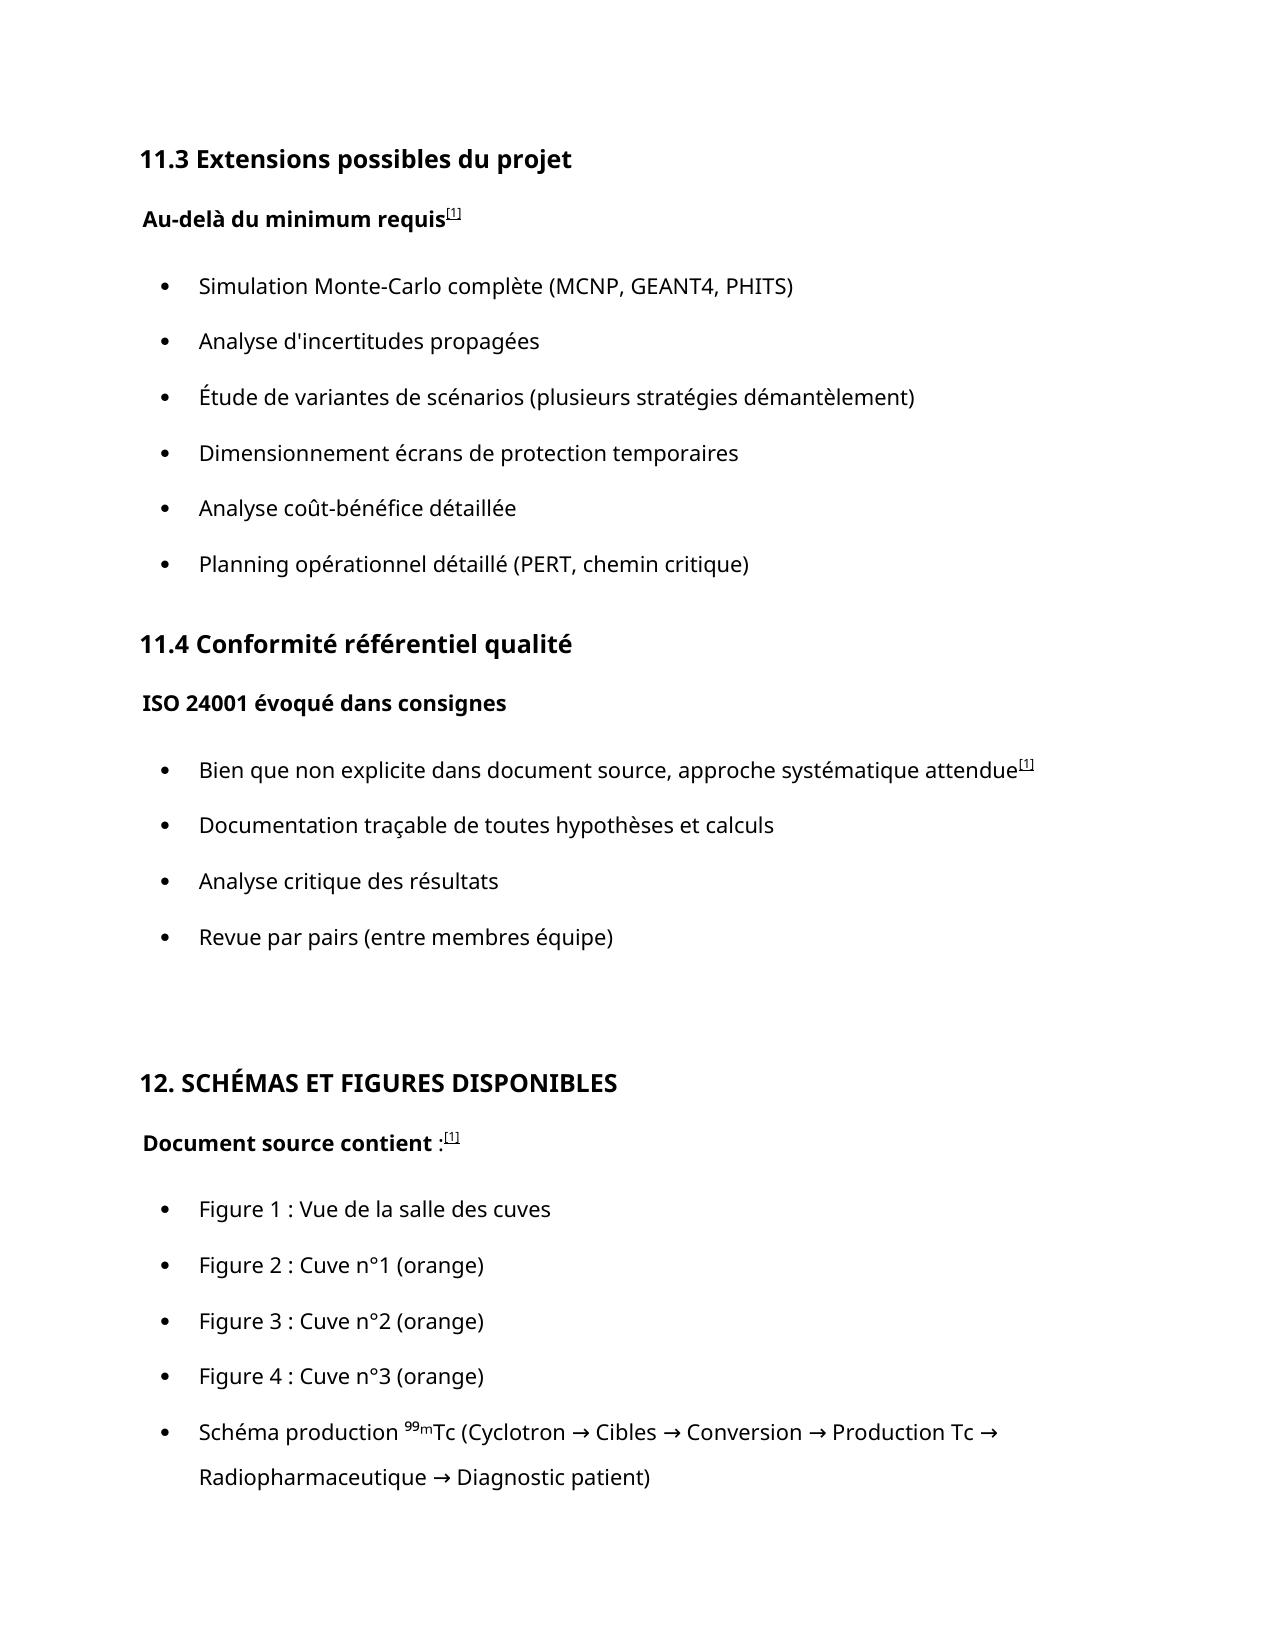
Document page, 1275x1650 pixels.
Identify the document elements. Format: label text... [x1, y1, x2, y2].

list Figure 1 : Vue de la salle des cuves [161, 1194, 1133, 1224]
text Au-delà du minimum requis[1] [142, 204, 1133, 234]
list Revue par pairs (entre membres équipe) [161, 922, 1133, 952]
text 11.4 Conformité référentiel qualité [139, 626, 1133, 660]
list Bien que non explicite dans document source, approche systématique attendue[1] [161, 755, 1133, 785]
list Figure 3 : Cuve n°2 (orange) [161, 1306, 1133, 1335]
list Figure 4 : Cuve n°3 (orange) [161, 1361, 1133, 1391]
list Étude de variantes de scénarios (plusieurs stratégies démantèlement) [161, 382, 1133, 412]
list Analyse coût-bénéfice détaillée [161, 493, 1133, 523]
text 11.3 Extensions possibles du projet [139, 142, 1133, 176]
list Dimensionnement écrans de protection temporaires [161, 438, 1133, 467]
list Simulation Monte-Carlo complète (MCNP, GEANT4, PHITS) [161, 271, 1133, 301]
text 12. SCHÉMAS ET FIGURES DISPONIBLES [139, 1066, 1133, 1100]
list Schéma production ⁹⁹ᵐTc (Cyclotron → Cibles → Conversion → Production Tc → Radiopharmaceutique → Diagnostic patient) [161, 1417, 1133, 1491]
list Planning opérationnel détaillé (PERT, chemin critique) [161, 549, 1133, 579]
list Figure 2 : Cuve n°1 (orange) [161, 1250, 1133, 1280]
list Documentation traçable de toutes hypothèses et calculs [161, 811, 1133, 840]
text ISO 24001 évoqué dans consignes [142, 688, 1133, 718]
list Analyse critique des résultats [161, 866, 1133, 896]
list Analyse d'incertitudes propagées [161, 326, 1133, 356]
text Document source contient :[1] [142, 1128, 1133, 1158]
